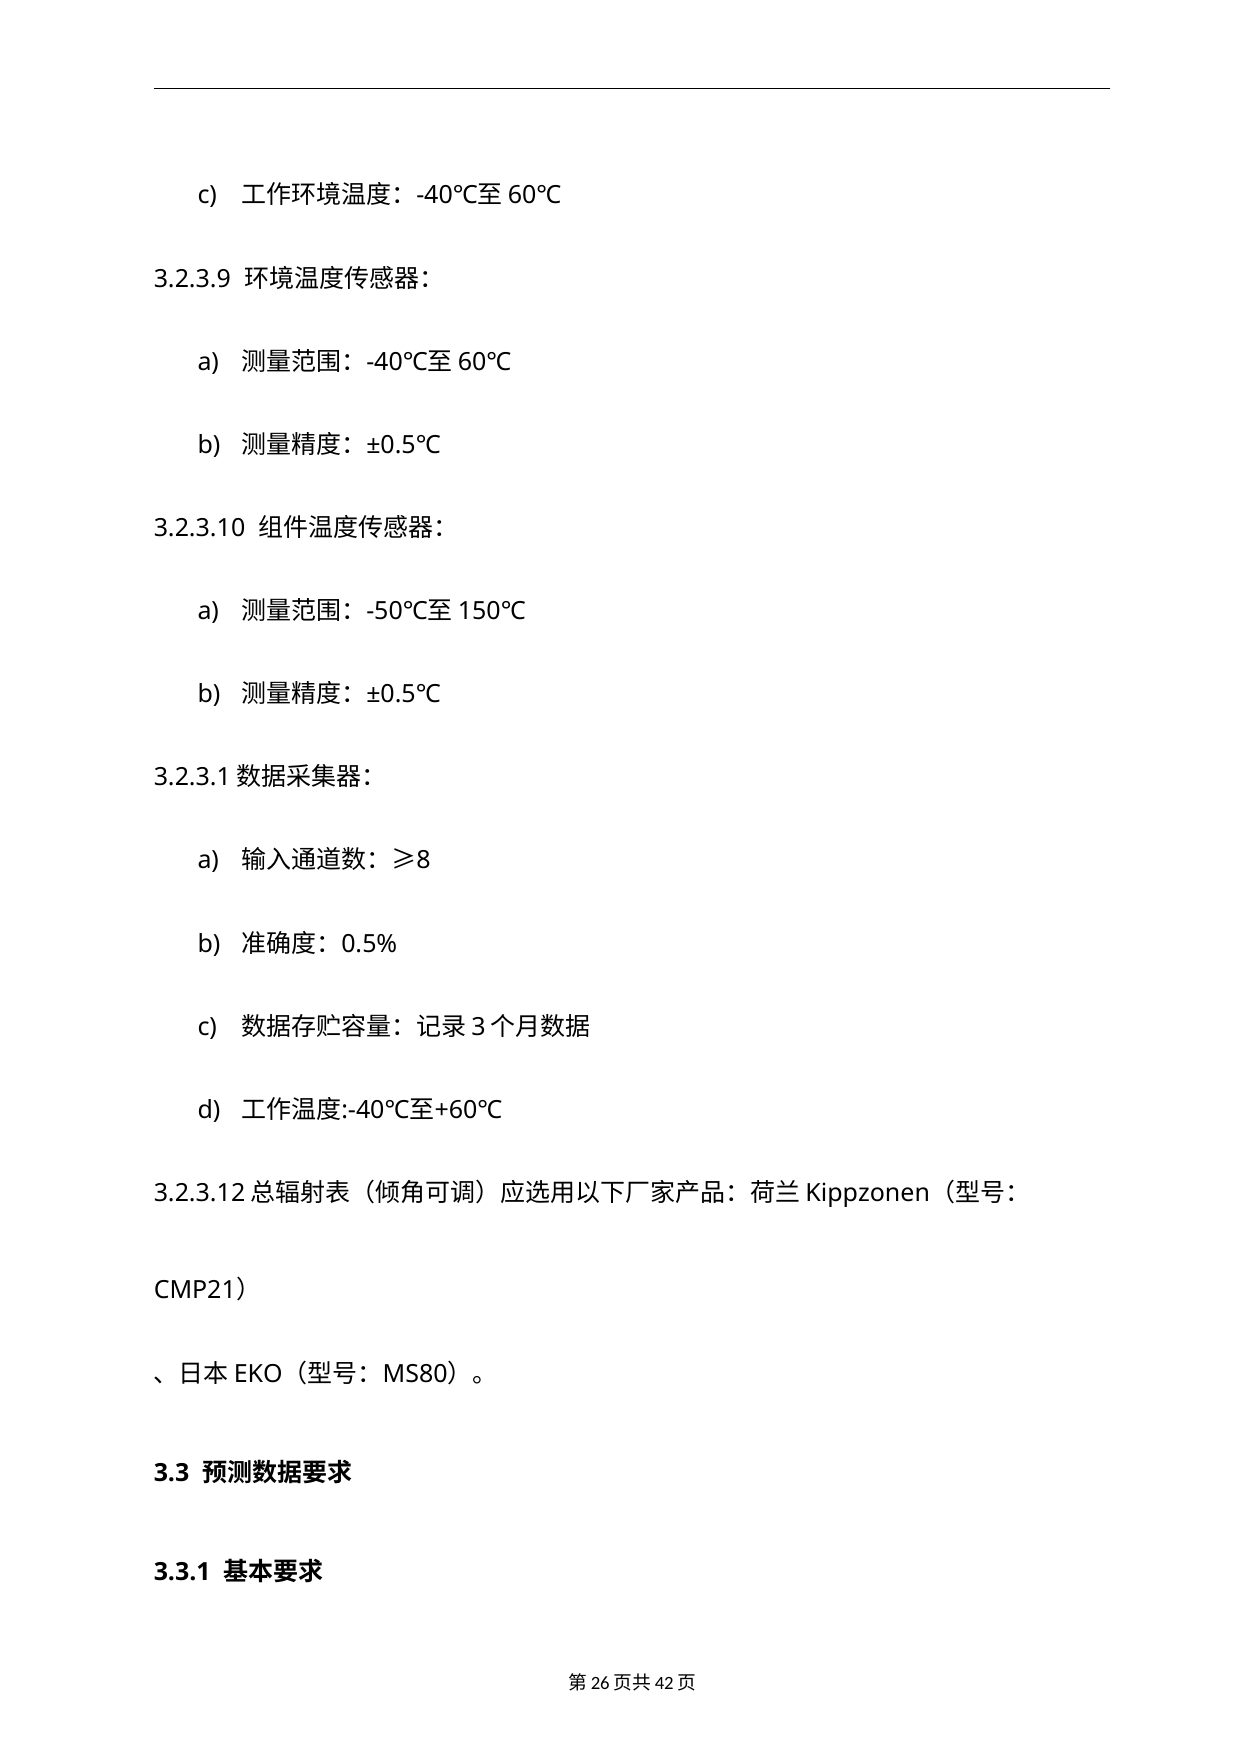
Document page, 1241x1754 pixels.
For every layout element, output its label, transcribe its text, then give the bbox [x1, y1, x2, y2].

text 3.3.1 基本要求 [153, 1537, 1110, 1602]
list 测量精度：±0.5℃ [197, 410, 1110, 475]
list 测量范围：-50℃至150℃ [197, 576, 1110, 641]
text 、日本EKO（型号：MS80）。 [153, 1339, 1110, 1404]
list 输入通道数：≥8 [197, 826, 1110, 891]
list 工作温度:-40℃至+60℃ [197, 1075, 1110, 1140]
text 3.2.3.1数据采集器： [153, 742, 1110, 807]
list 数据存贮容量：记录3个月数据 [197, 992, 1110, 1057]
text 3.2.3.9 环境温度传感器： [153, 244, 1110, 309]
text 3.2.3.12总辐射表（倾角可调）应选用以下厂家产品：荷兰Kippzonen（型号：CMP21） [153, 1158, 1110, 1321]
text 3.3 预测数据要求 [153, 1438, 1110, 1503]
list 测量精度：±0.5℃ [197, 659, 1110, 724]
list 准确度：0.5% [197, 909, 1110, 974]
list 工作环境温度：-40℃至60℃ [197, 161, 1110, 226]
list 测量范围：-40℃至60℃ [197, 327, 1110, 392]
text 3.2.3.10 组件温度传感器： [153, 493, 1110, 558]
